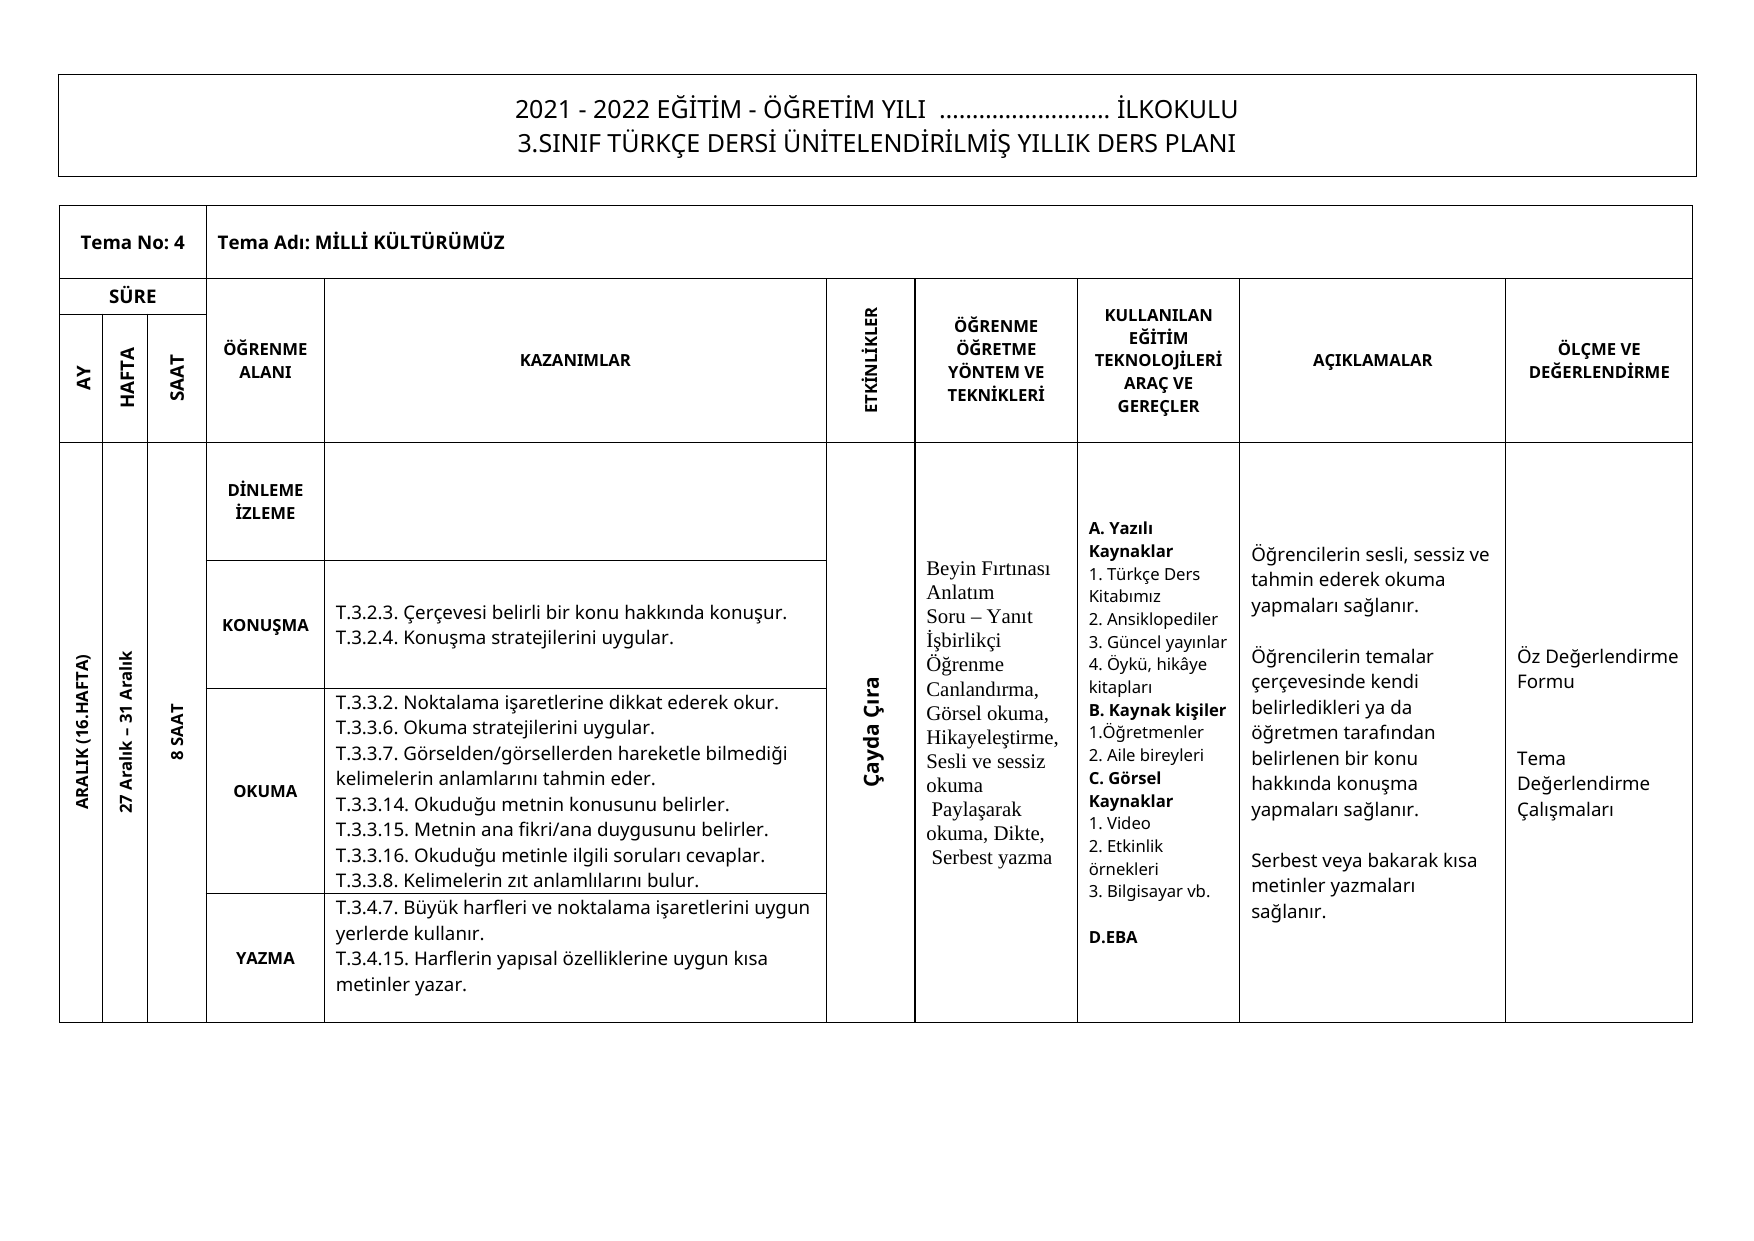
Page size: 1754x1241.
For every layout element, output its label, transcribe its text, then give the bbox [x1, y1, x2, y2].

table_cell T.3.4.7. Büyük harfleri ve noktalama işaretlerini uygun yerlerde kullanır. T.3.4.15. Harflerin yapısal özelliklerine uygun kısa metinler yazar. [325, 894, 826, 1022]
table_cell AY [60, 315, 102, 442]
table_cell T.3.3.2. Noktalama işaretlerine dikkat ederek okur. T.3.3.6. Okuma stratejilerini uygular. T.3.3.7. Görselden/görsellerden hareketle bilmediği kelimelerin anlamlarını tahmin eder. T.3.3.14. Okuduğu metnin konusunu belirler. T.3.3.15. Metnin ana fikri/ana duygusunu belirler. T.3.3.16. Okuduğu metinle ilgili soruları cevaplar. T.3.3.8. Kelimelerin zıt anlamlılarını bulur. [325, 689, 826, 893]
table_cell KULLANILAN EĞİTİM TEKNOLOJİLERİ ARAÇ VE GEREÇLER [1078, 279, 1239, 442]
table_cell ÖĞRENME ALANI [207, 279, 324, 442]
table_cell HAFTA [103, 315, 147, 442]
table_cell ETKİNLİKLER [827, 279, 914, 442]
table_cell KONUŞMA [207, 561, 324, 688]
table_cell YAZMA [207, 894, 324, 1022]
table_cell Çayda Çıra [827, 443, 914, 1022]
table_cell SÜRE [60, 279, 206, 313]
table_cell KAZANIMLAR [325, 279, 826, 442]
table_cell Beyin Fırtınası Anlatım Soru – Yanıt İşbirlikçi Öğrenme Canlandırma, Görsel okuma, Hikayeleştirme, Sesli ve sessiz okuma Paylaşarak okuma, Dikte, Serbest yazma [916, 443, 1077, 1022]
table_header Tema No: 4 [60, 206, 206, 278]
table_cell SAAT [148, 315, 206, 442]
table_cell ARALIK (16.HAFTA) [60, 443, 102, 1022]
table_cell 27 Aralık – 31 Aralık [103, 443, 147, 1022]
table_cell [325, 443, 826, 560]
table_cell T.3.2.3. Çerçevesi belirli bir konu hakkında konuşur. T.3.2.4. Konuşma stratejilerini uygular. [325, 561, 826, 688]
table_header Tema Adı: MİLLİ KÜLTÜRÜMÜZ [207, 206, 1692, 278]
table_cell DİNLEME İZLEME [207, 443, 324, 560]
table_cell ÖĞRENME ÖĞRETME YÖNTEM VE TEKNİKLERİ [916, 279, 1077, 442]
table_cell Öğrencilerin sesli, sessiz ve tahmin ederek okuma yapmaları sağlanır. Öğrencilerin temalar çerçevesinde kendi belirledikleri ya da öğretmen tarafından belirlenen bir konu hakkında konuşma yapmaları sağlanır. Serbest veya bakarak kısa metinler yazmaları sağlanır. [1240, 443, 1505, 1022]
table_cell 8 SAAT [148, 443, 206, 1022]
table_cell A. Yazılı Kaynaklar 1. Türkçe Ders Kitabımız 2. Ansiklopediler 3. Güncel yayınlar 4. Öykü, hikâye kitapları B. Kaynak kişiler 1.Öğretmenler 2. Aile bireyleri C. Görsel Kaynaklar 1. Video 2. Etkinlik örnekleri 3. Bilgisayar vb. D.EBA [1078, 443, 1239, 1022]
table_cell OKUMA [207, 689, 324, 893]
table_cell AÇIKLAMALAR [1240, 279, 1505, 442]
table_cell ÖLÇME VE DEĞERLENDİRME [1506, 279, 1692, 442]
table_cell Öz Değerlendirme Formu Tema Değerlendirme Çalışmaları [1506, 443, 1692, 1022]
